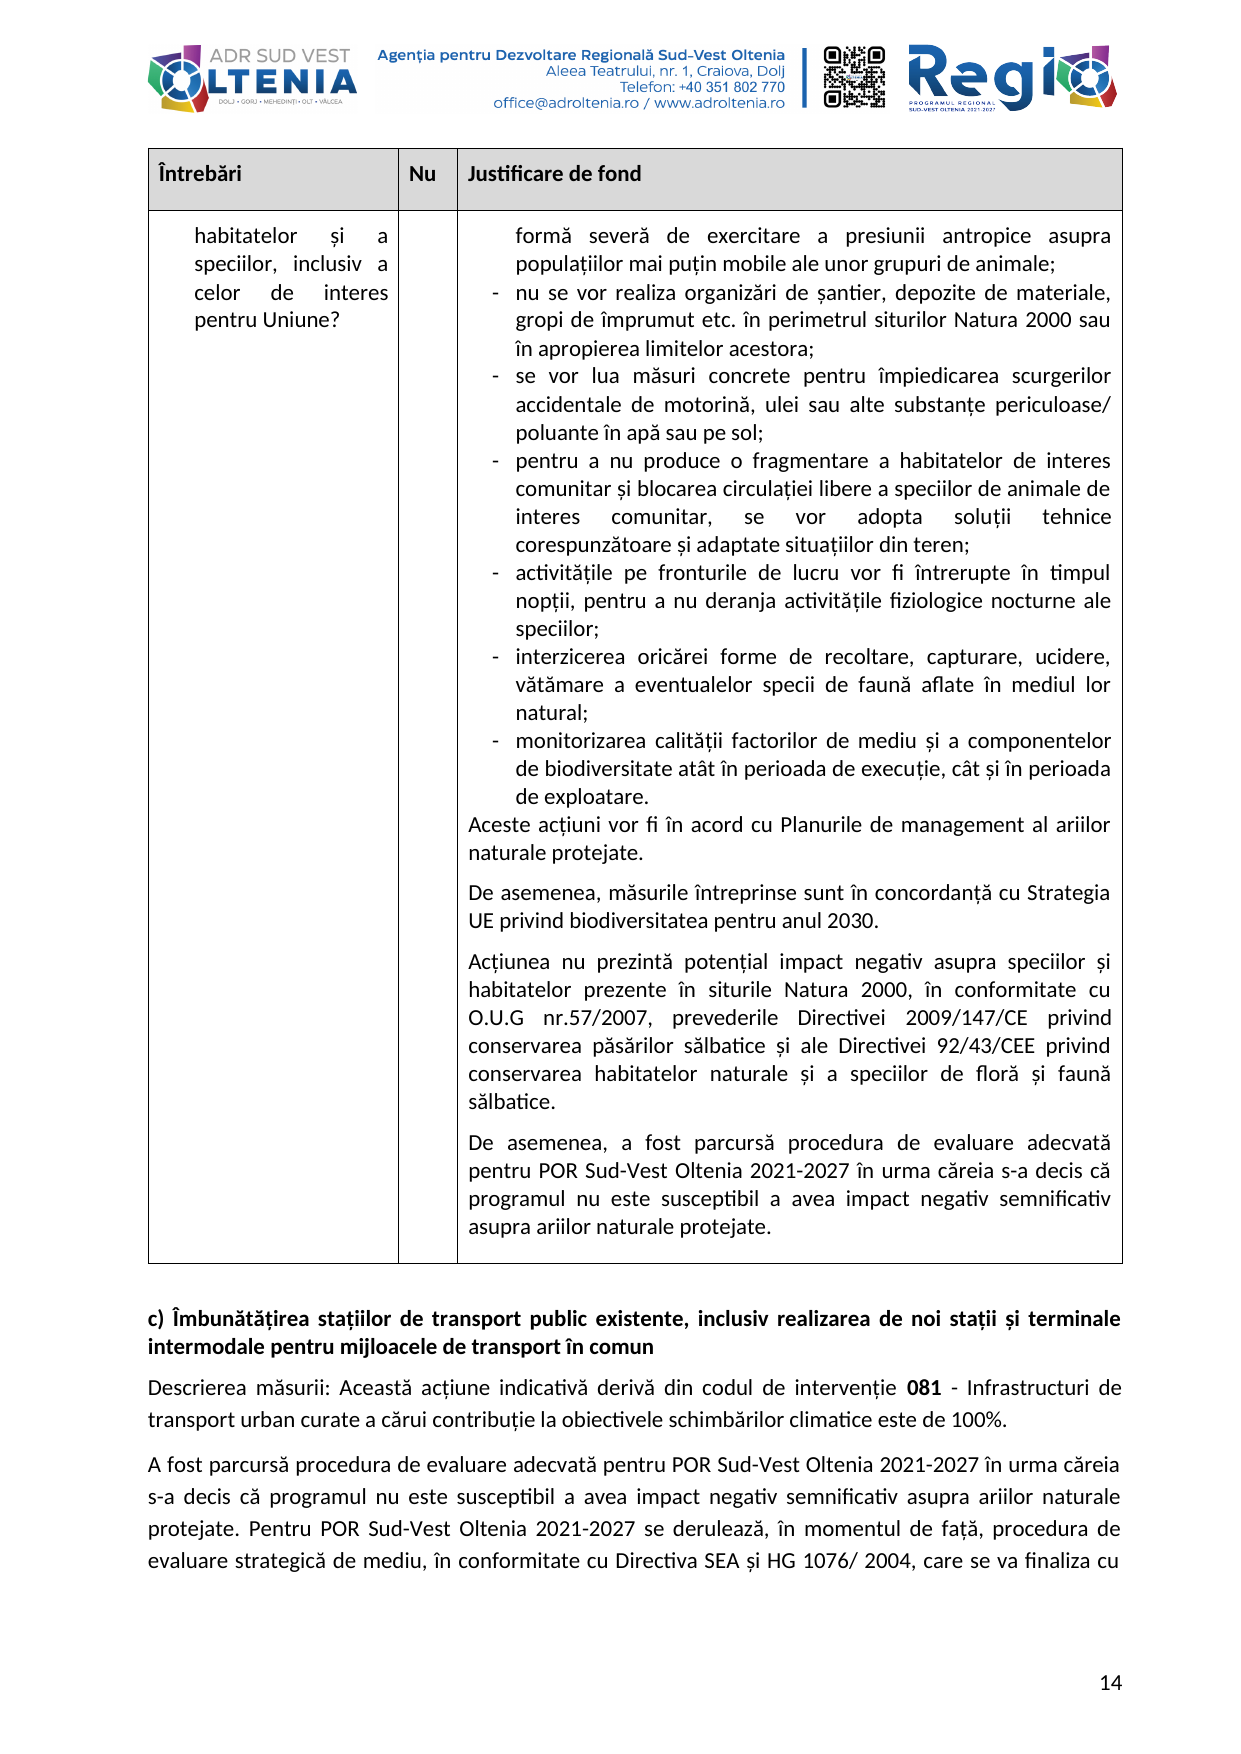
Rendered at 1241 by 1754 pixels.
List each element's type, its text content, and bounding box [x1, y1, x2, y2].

text Descrierea măsurii: Această acțiune indicativă derivă din codul de intervenție 081 - Infrastructuri de transport urban curate a cărui contribuție la obiectivele schimbărilor climatice este de 100%. [148, 1373, 1122, 1433]
table_header Justificare de fond [458, 149, 1122, 210]
picture [907, 44, 1118, 114]
picture [147, 44, 358, 114]
table_header Nu [399, 149, 457, 210]
table_cell x [399, 211, 457, 1263]
table_header Întrebări [149, 149, 398, 210]
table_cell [458, 211, 1122, 1263]
text c) Îmbunătăţirea stațiilor de transport public existente, inclusiv realizarea de noi stații și terminale intermodale pentru mijloacele de transport în comun [148, 1304, 1122, 1360]
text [148, 1450, 1122, 1574]
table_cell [149, 211, 398, 1263]
picture [375, 44, 890, 114]
